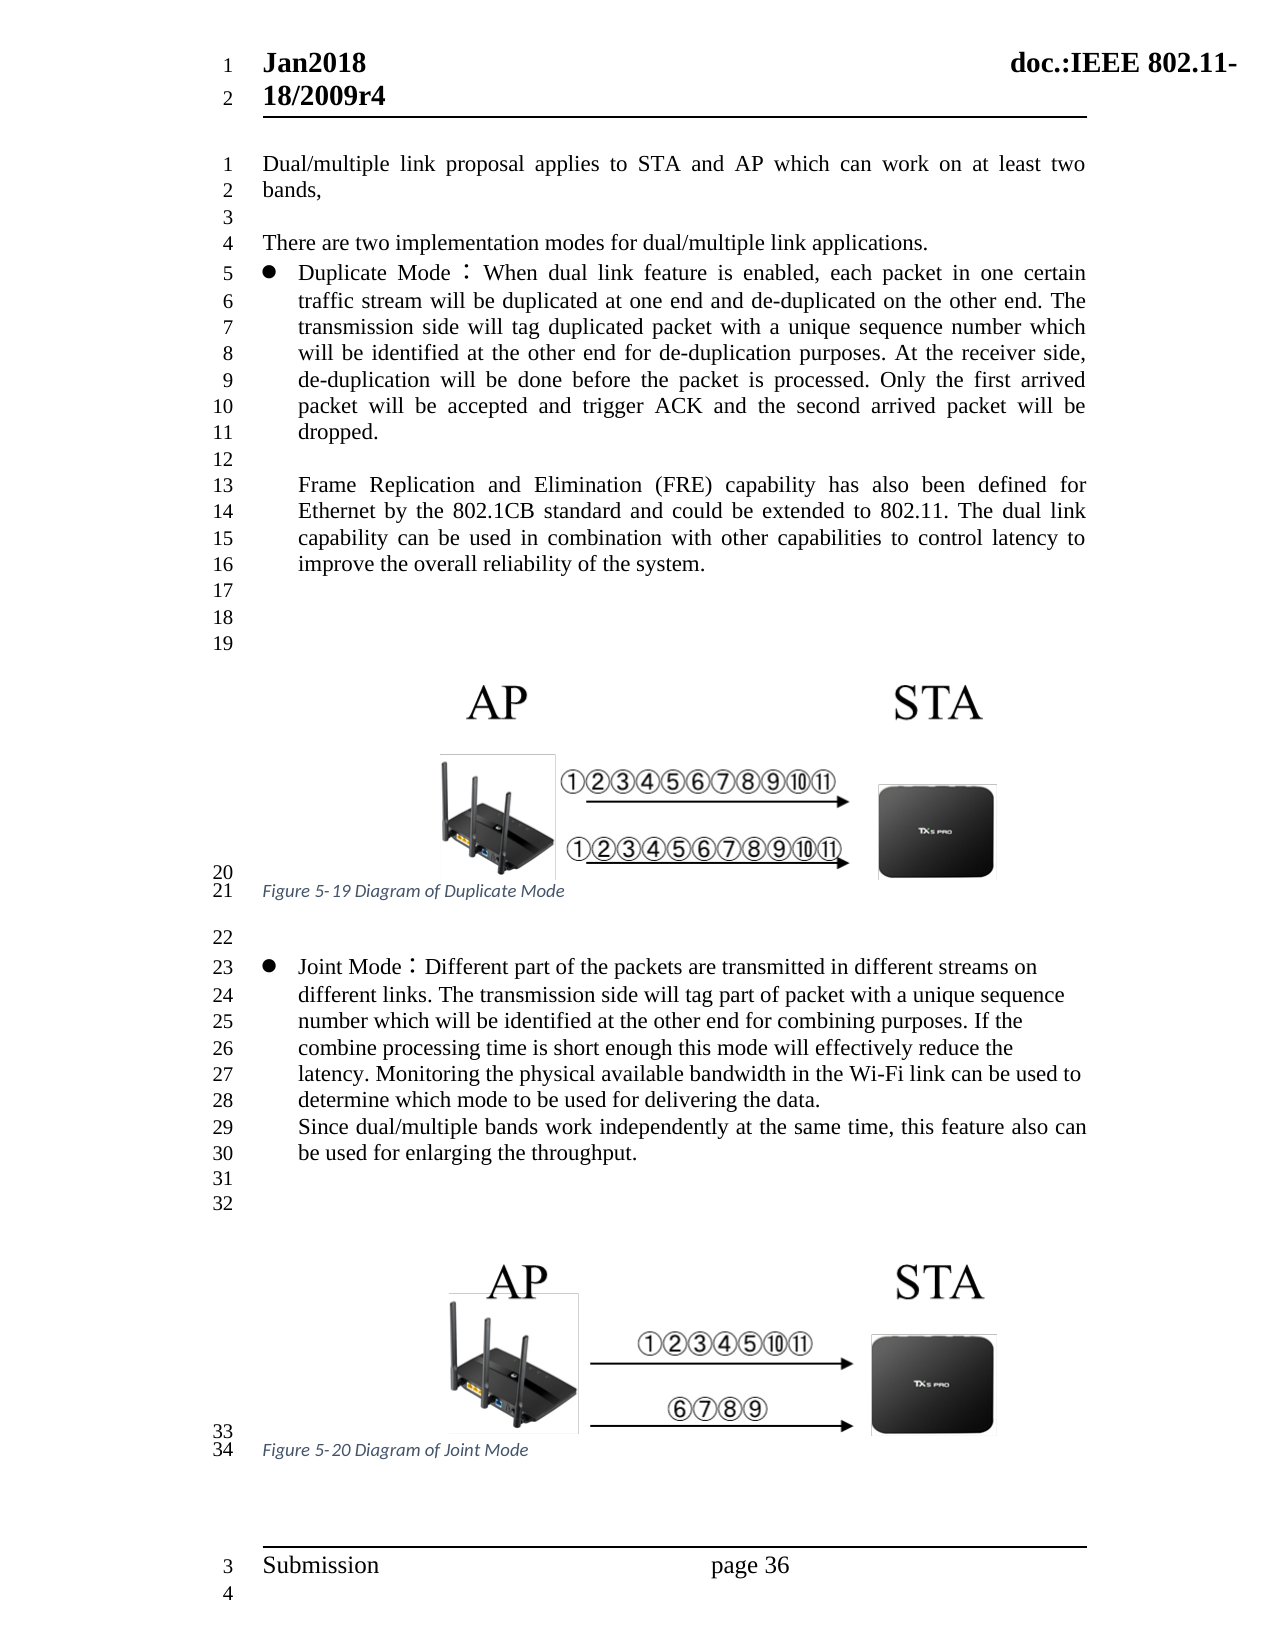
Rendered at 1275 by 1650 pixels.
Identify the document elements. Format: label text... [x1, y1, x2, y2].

text Since dual/multiple bands work independently at the same time, this feature also can be used for enlarging the throughput. [298, 1113, 1087, 1166]
list Duplicate Mode：When dual link feature is enabled, each packet in one certain traffic stream will be duplicated at one end and de-duplicated on the other end. The transmission side will tag duplicated packet with a unique sequence number which will be identified at the other end for de-duplication purposes. At the receiver side, de-duplication will be done before the packet is processed. Only the first arrived packet will be accepted and trigger ACK and the second arrived packet will be dropped. [260, 255, 1087, 445]
picture [435, 655, 1028, 880]
list Joint Mode：Different part of the packets are transmitted in different streams on different links. The transmission side will tag part of packet with a unique sequence number which will be identified at the other end for combining purposes. If the combine processing time is short enough this mode will effectively reduce the latency. Monitoring the physical available bandwidth in the Wi-Fi link can be used to determine which mode to be used for delivering the data. [260, 950, 1087, 1113]
text Dual/multiple link proposal applies to STA and AP which can work on at least two bands, [262, 150, 1087, 203]
text Frame Replication and Elimination (FRE) capability has also been defined for Ethernet by the 802.1CB standard and could be extended to 802.11. The dual link capability can be used in combination with other capabilities to control latency to improve the overall reliability of the system. [298, 471, 1087, 577]
picture [448, 1235, 1014, 1439]
text There are two implementation modes for dual/multiple link applications. [262, 229, 1087, 255]
